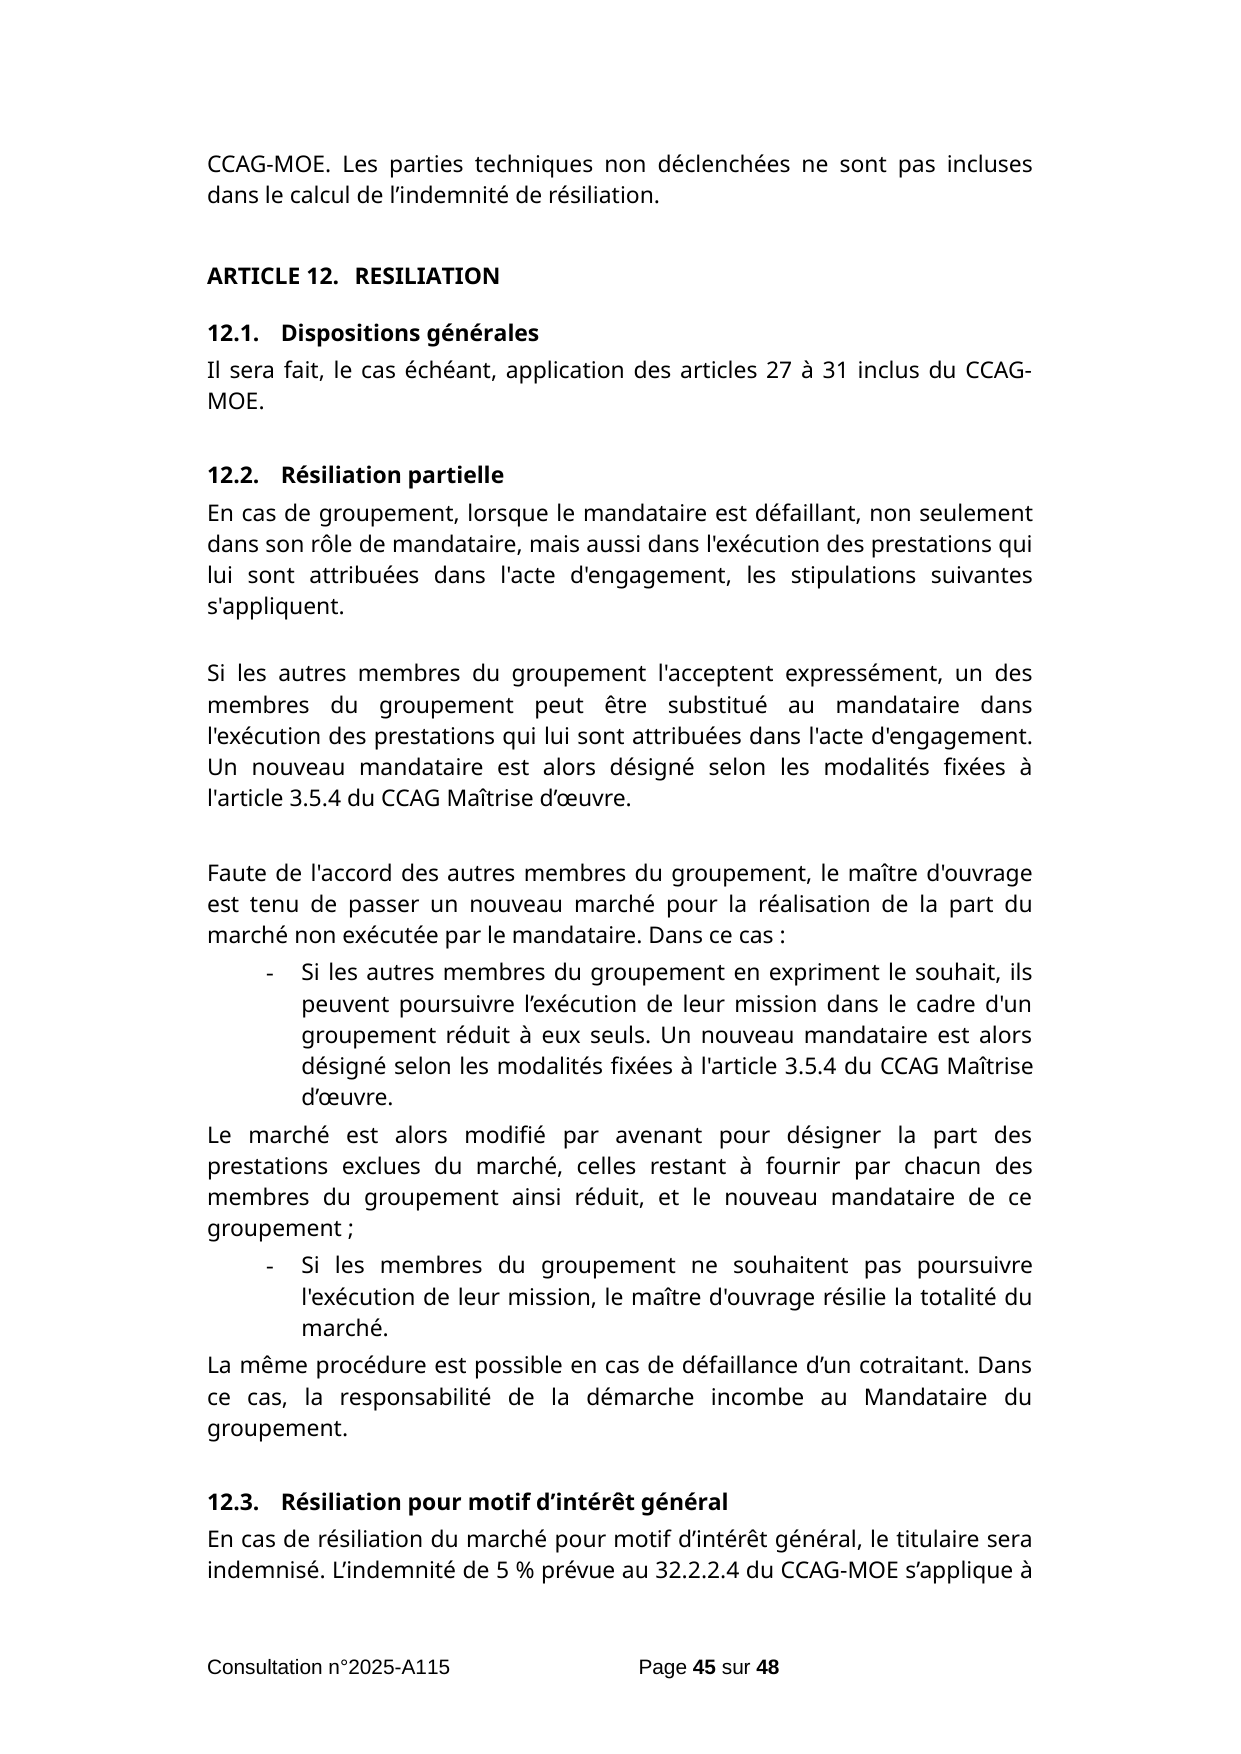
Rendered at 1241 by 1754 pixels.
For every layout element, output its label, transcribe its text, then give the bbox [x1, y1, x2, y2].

list Résiliation partielle [207, 459, 1033, 491]
list Résiliation pour motif d’intérêt général [207, 1486, 1033, 1517]
text Le marché est alors modifié par avenant pour désigner la part des prestations exclues du marché, celles restant à fournir par chacun des membres du groupement ainsi réduit, et le nouveau mandataire de ce groupement ; [207, 1118, 1033, 1243]
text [207, 1523, 1033, 1586]
text Si les autres membres du groupement l'acceptent expressément, un des membres du groupement peut être substitué au mandataire dans l'exécution des prestations qui lui sont attribuées dans l'acte d'engagement. Un nouveau mandataire est alors désigné selon les modalités fixées à l'article 3.5.4 du CCAG Maîtrise d’œuvre. [207, 657, 1033, 813]
list Si les autres membres du groupement en expriment le souhait, ils peuvent poursuivre l’exécution de leur mission dans le cadre d'un groupement réduit à eux seuls. Un nouveau mandataire est alors désigné selon les modalités fixées à l'article 3.5.4 du CCAG Maîtrise d’œuvre. [266, 956, 1033, 1113]
text En cas de groupement, lorsque le mandataire est défaillant, non seulement dans son rôle de mandataire, mais aussi dans l'exécution des prestations qui lui sont attribuées dans l'acte d'engagement, les stipulations suivantes s'appliquent. [207, 496, 1033, 621]
text La même procédure est possible en cas de défaillance d’un cotraitant. Dans ce cas, la responsabilité de la démarche incombe au Mandataire du groupement. [207, 1349, 1033, 1443]
text Il sera fait, le cas échéant, application des articles 27 à 31 inclus du CCAG-MOE. [207, 354, 1033, 416]
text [207, 148, 1033, 210]
text Faute de l'accord des autres membres du groupement, le maître d'ouvrage est tenu de passer un nouveau marché pour la réalisation de la part du marché non exécutée par le mandataire. Dans ce cas : [207, 857, 1033, 950]
list Dispositions générales [207, 316, 1033, 348]
subtitle RESILIATION [207, 260, 1033, 291]
list Si les membres du groupement ne souhaitent pas poursuivre l'exécution de leur mission, le maître d'ouvrage résilie la totalité du marché. [266, 1249, 1033, 1343]
